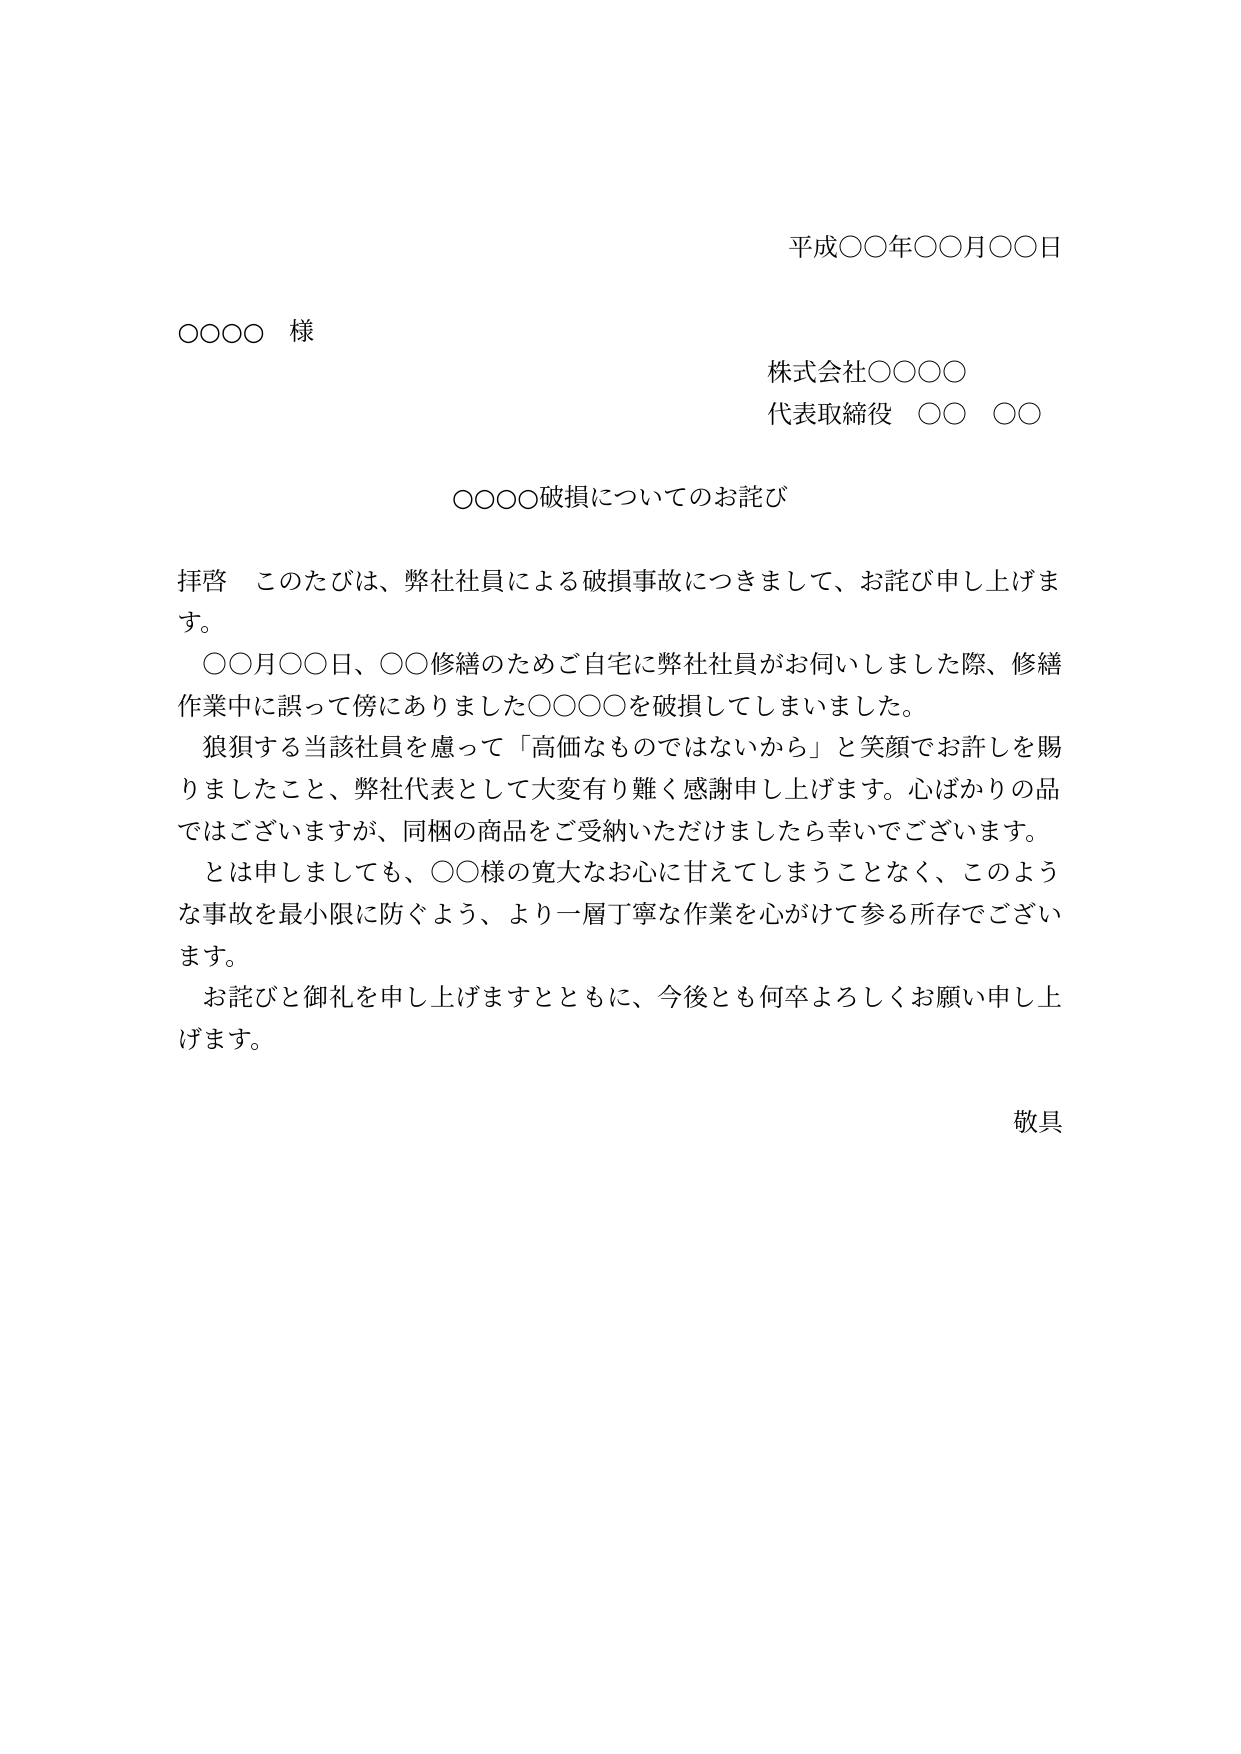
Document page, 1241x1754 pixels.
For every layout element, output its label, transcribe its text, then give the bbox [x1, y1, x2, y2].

text 狼狽する当該社員を慮って「高価なものではないから」と笑顔でお許しを賜りましたこと、弊社代表として大変有り難く感謝申し上げます。心ばかりの品ではございますが、同梱の商品をご受納いただけましたら幸いでございます。 [177, 725, 1063, 850]
text お詫びと御礼を申し上げますとともに、今後とも何卒よろしくお願い申し上げます。 [177, 975, 1063, 1058]
text 平成○○年○○月○○日 [177, 225, 1063, 267]
text ○○○○ 様 [177, 308, 1063, 350]
text 敬具 [177, 1100, 1063, 1142]
text 拝啓 このたびは、弊社社員による破損事故につきまして、お詫び申し上げます。 [177, 558, 1063, 642]
text ○○○○破損についてのお詫び [177, 475, 1063, 517]
text 株式会社○○○○ [768, 350, 1063, 392]
text 代表取締役 ○○ ○○ [768, 392, 1063, 433]
text ○○月○○日、○○修繕のためご自宅に弊社社員がお伺いしました際、修繕作業中に誤って傍にありました○○○○を破損してしまいました。 [177, 642, 1063, 725]
text とは申しましても、○○様の寛大なお心に甘えてしまうことなく、このような事故を最小限に防ぐよう、より一層丁寧な作業を心がけて参る所存でございます。 [177, 850, 1063, 975]
